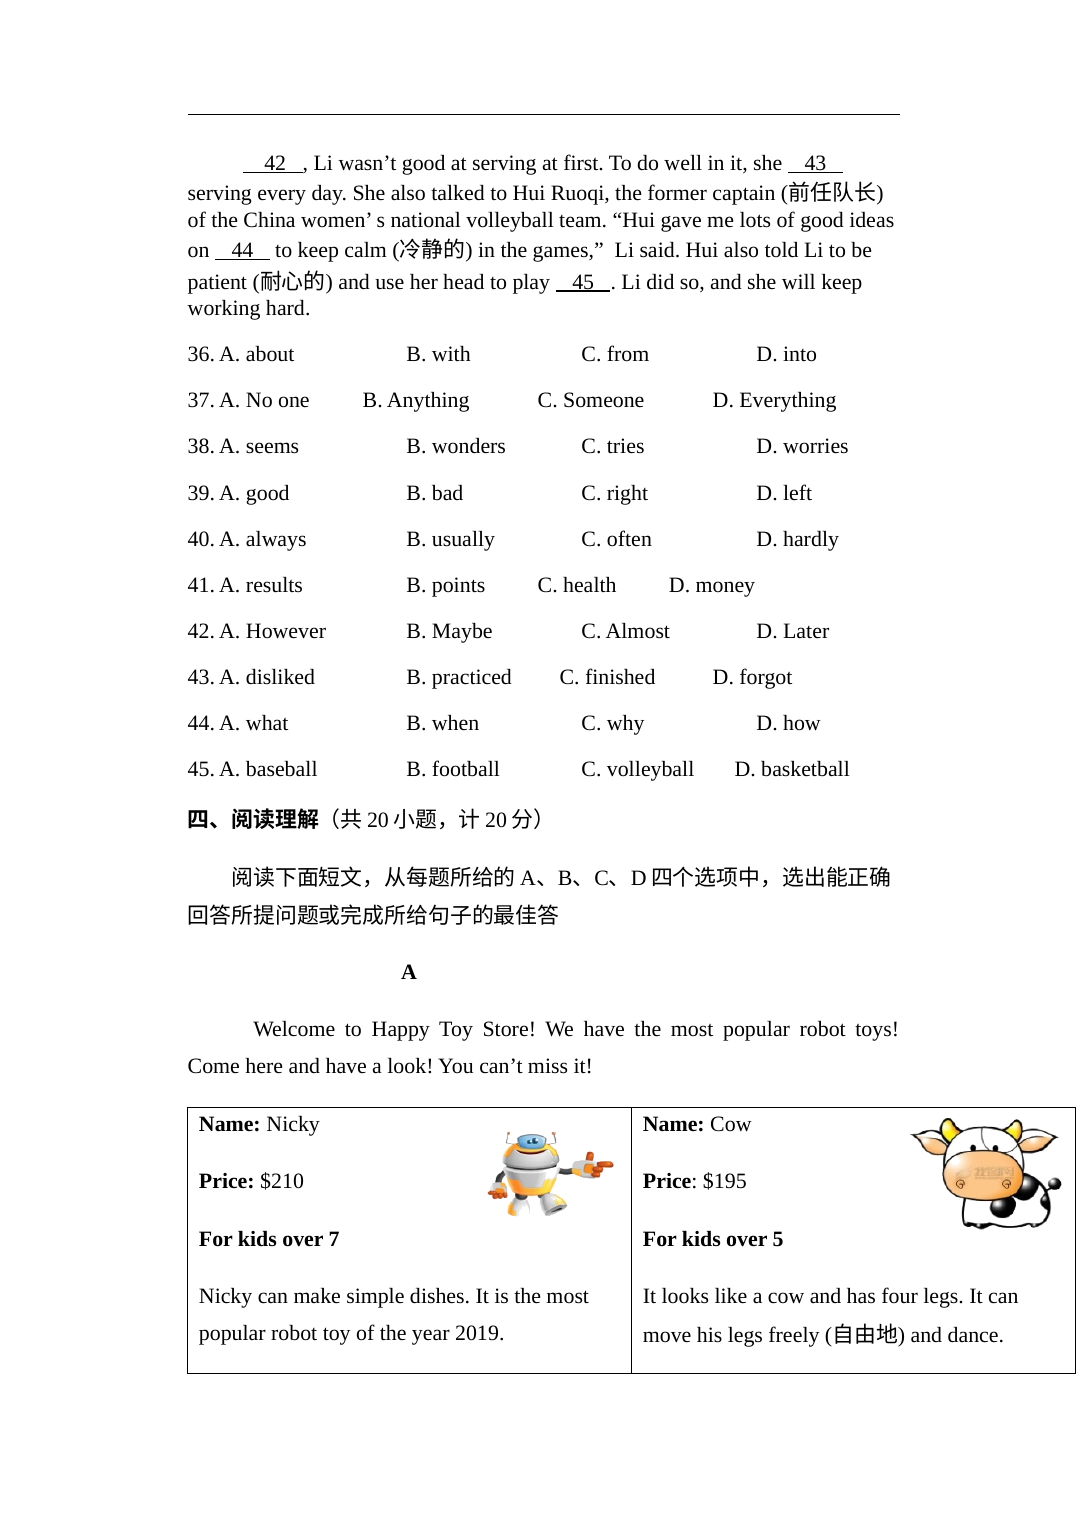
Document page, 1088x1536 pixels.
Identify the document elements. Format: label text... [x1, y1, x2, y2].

text 40. A. always B. usually C. often D. hardly [187, 526, 900, 551]
text A [187, 955, 900, 988]
text 43. A. disliked B. practiced C. finished D. forgot [187, 664, 900, 689]
text 42 , Li wasn’t good at serving at first. To do well in it, she 43 serving every day. She also talked to Hui Ruoqi, the former captain (前任队长) of the China women’ s national volleyball team. “Hui gave me lots of good ideas on 44 to keep calm (冷静的) in the games,” Li said. Hui also told Li to be patient (耐心的) and use her head to play 45 . Li did so, and she will keep working hard. [187, 150, 900, 321]
text 37. A. No one B. Anything C. Someone D. Everything [187, 387, 900, 413]
picture [905, 1118, 1064, 1233]
table_header Name: Nicky Price: $210 For kids over 7 Nicky can make simple dishes. It is the most popular robot toy of the year 2019. [188, 1108, 631, 1373]
text 36. A. about B. with C. from D. into [187, 341, 900, 367]
text 39. A. good B. bad C. right D. left [187, 479, 900, 505]
text 41. A. results B. points C. health D. money [187, 572, 900, 597]
text 38. A. seems B. wonders C. tries D. worries [187, 433, 900, 459]
text 四、阅读理解（共20小题，计20分） [187, 802, 900, 834]
text 45. A. baseball B. football C. volleyball D. basketball [187, 756, 900, 781]
text 阅读下面短文，从每题所给的A、B、C、D四个选项中，选出能正确回答所提问题或完成所给句子的最佳答 [187, 860, 900, 930]
picture [486, 1120, 618, 1222]
table_header Name: Cow Price: $195 For kids over 5 It looks like a cow and has four legs. It can move his legs freely (自由地) and dance. [632, 1108, 1075, 1373]
text 44. A. what B. when C. why D. how [187, 710, 900, 735]
text Welcome to Happy Toy Store! We have the most popular robot toys! Come here and have a look! You can’t miss it! [187, 1012, 900, 1082]
text 42. A. However B. Maybe C. Almost D. Later [187, 618, 900, 643]
